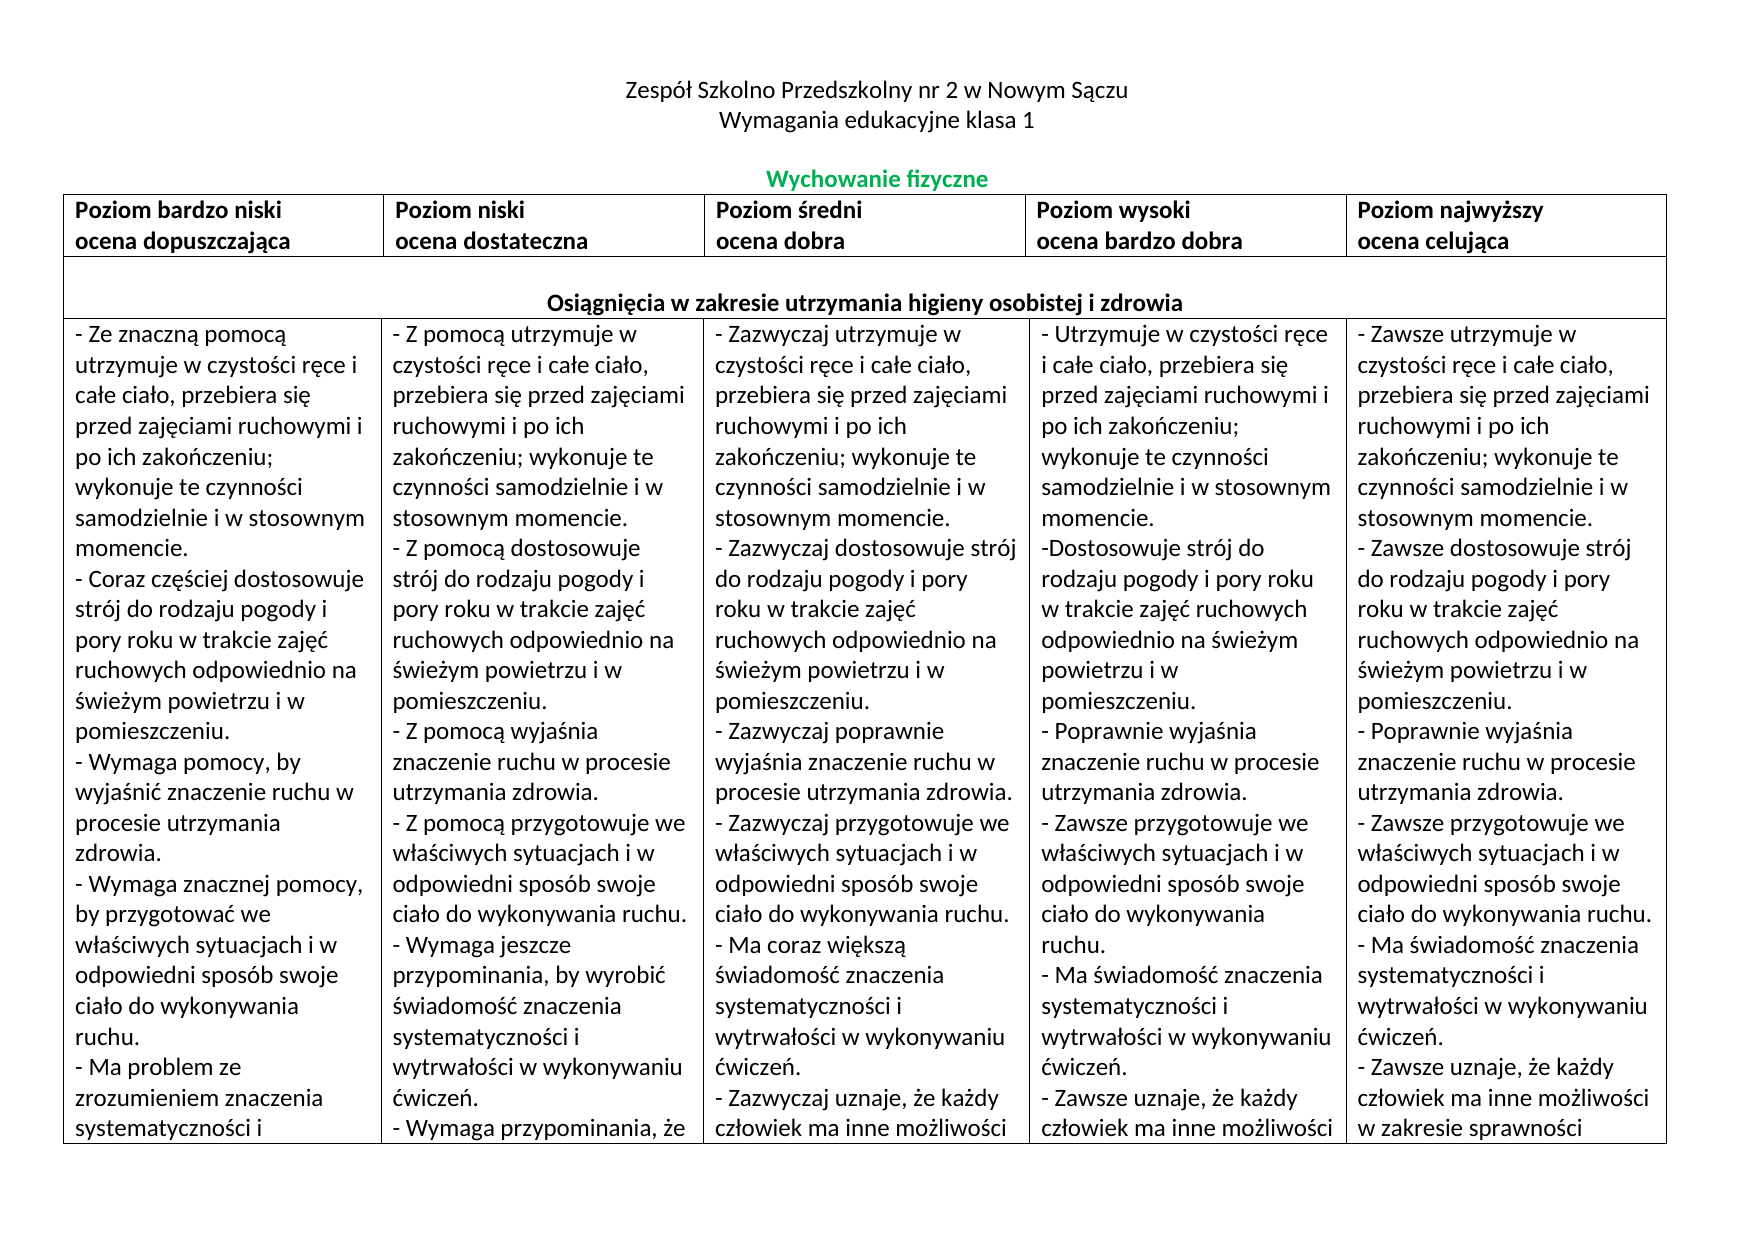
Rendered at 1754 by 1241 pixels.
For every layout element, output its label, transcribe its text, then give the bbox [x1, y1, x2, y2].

table_header Poziom najwyższy ocena celująca [1347, 195, 1666, 256]
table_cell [1347, 319, 1666, 1143]
table_cell Osiągnięcia w zakresie utrzymania higieny osobistej i zdrowia [64, 257, 1666, 318]
text Wychowanie fizyczne [75, 163, 1679, 193]
table_header Poziom wysoki ocena bardzo dobra [1026, 195, 1346, 256]
table_header Poziom średni ocena dobra [705, 195, 1025, 256]
table_header Poziom niski ocena dostateczna [384, 195, 704, 256]
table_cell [64, 319, 381, 1143]
table_header Poziom bardzo niski ocena dopuszczająca [64, 195, 383, 256]
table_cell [382, 319, 703, 1143]
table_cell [1030, 319, 1346, 1143]
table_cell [704, 319, 1029, 1143]
